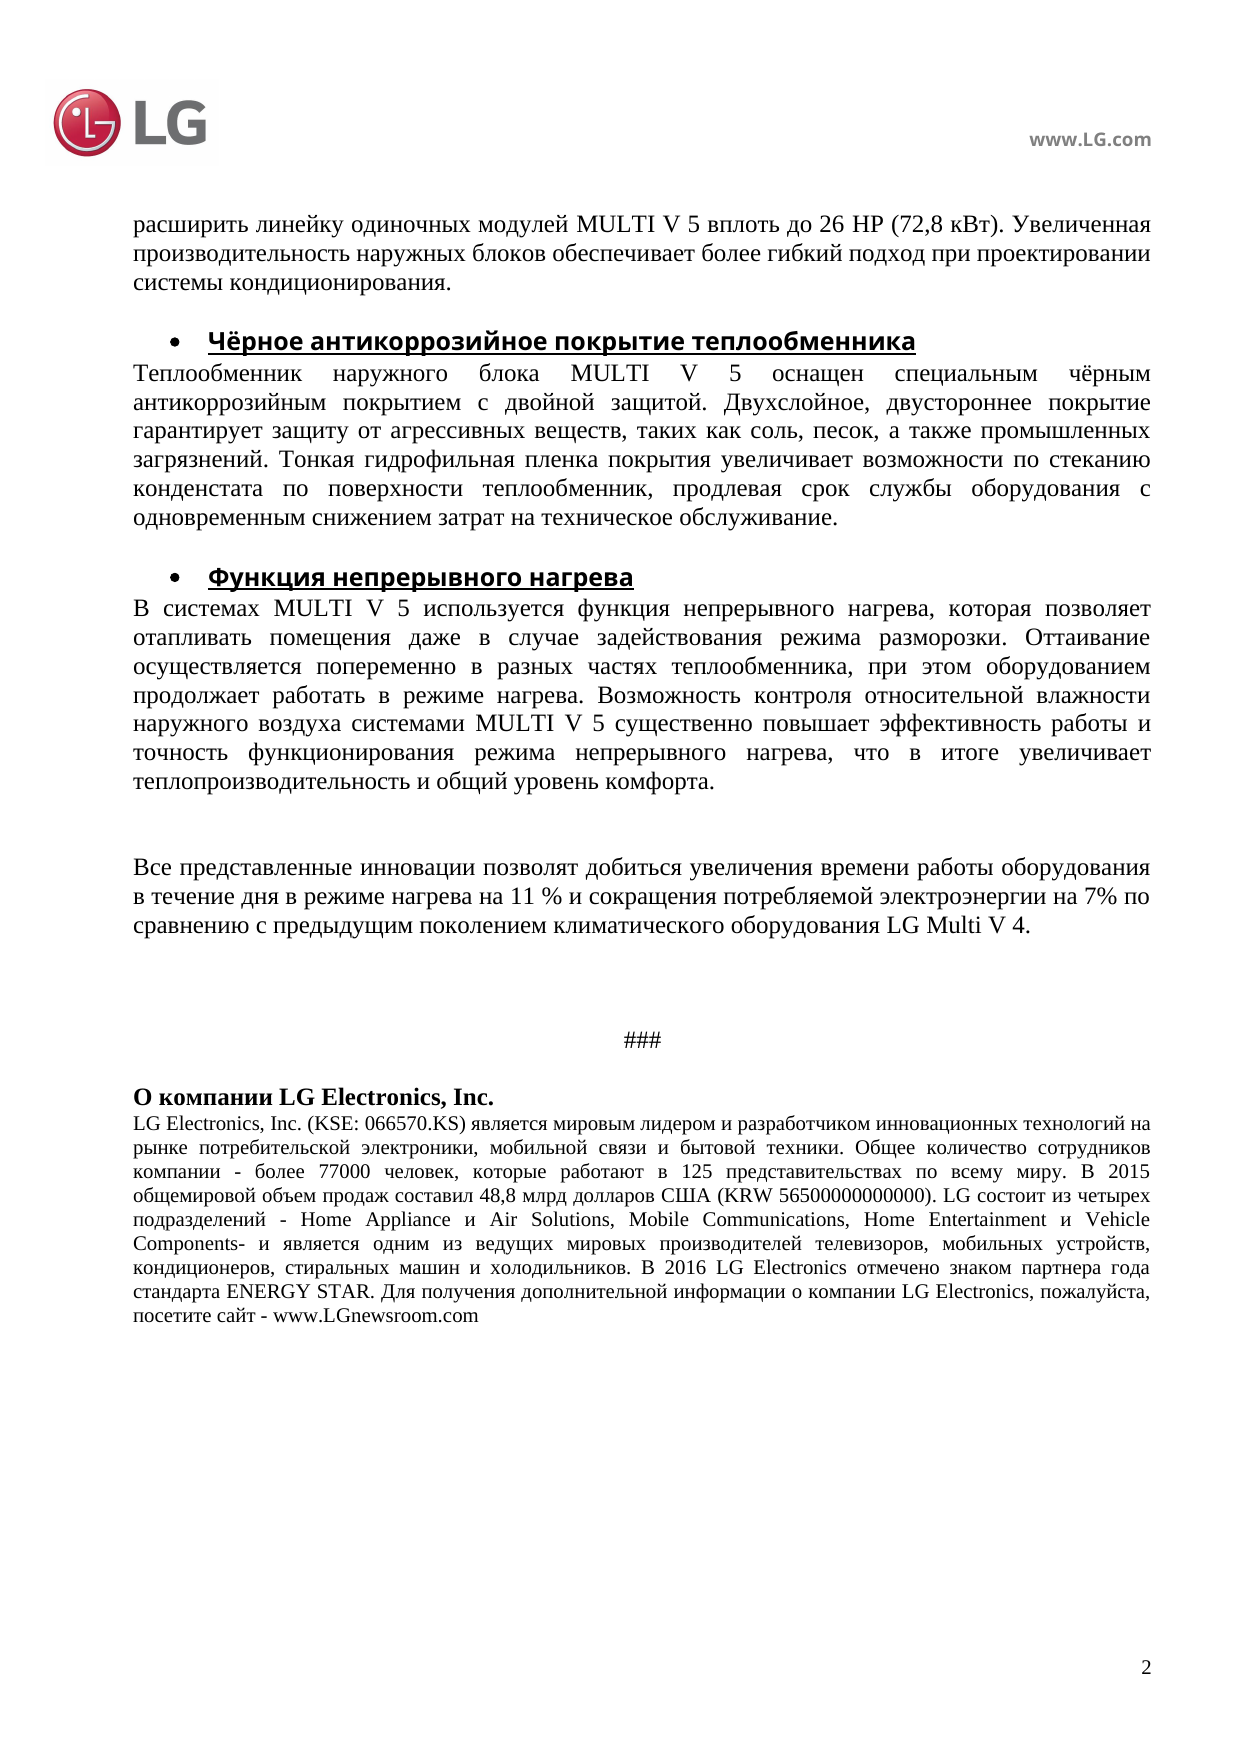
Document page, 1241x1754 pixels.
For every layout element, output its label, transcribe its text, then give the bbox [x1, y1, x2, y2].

list Функция непрерывного нагрева [170, 559, 1152, 593]
list Чёрное антикоррозийное покрытие теплообменника [170, 324, 1152, 358]
text LG Electronics, Inc. (KSE: 066570.KS) является мировым лидером и разработчиком инновационных технологий на рынке потребительской электроники, мобильной связи и бытовой техники. Общее количество сотрудников компании - более 77000 человек, которые работают в 125 представительствах по всему миру. В 2015 общемировой объем продаж составил 48,8 млрд долларов США (KRW 56500000000000). LG состоит из четырех подразделений - Home Appliance и Air Solutions, Mobile Communications, Home Entertainment и Vehicle Components- и является одним из ведущих мировых производителей телевизоров, мобильных устройств, кондиционеров, стиральных машин и холодильников. В 2016 LG Electronics отмечено знаком партнера года стандарта ENERGY STAR. Для получения дополнительной информации о компании LG Electronics, пожалуйста, посетите сайт - www.LGnewsroom.com [133, 1111, 1152, 1327]
text В системах MULTI V 5 используется функция непрерывного нагрева, которая позволяет отапливать помещения даже в случае задействования режима разморозки. Оттаивание осуществляется попеременно в разных частях теплообменника, при этом оборудованием продолжает работать в режиме нагрева. Возможность контроля относительной влажности наружного воздуха системами MULTI V 5 существенно повышает эффективность работы и точность функционирования режима непрерывного нагрева, что в итоге увеличивает теплопроизводительность и общий уровень комфорта. [133, 593, 1152, 795]
text ### [133, 1025, 1152, 1053]
text Теплообменник наружного блока MULTI V 5 оснащен специальным чёрным антикоррозийным покрытием с двойной защитой. Двухслойное, двустороннее покрытие гарантирует защиту от агрессивных веществ, таких как соль, песок, а также промышленных загрязнений. Тонкая гидрофильная пленка покрытия увеличивает возможности по стеканию конденстата по поверхности теплообменник, продлевая срок службы оборудования с одновременным снижением затрат на техническое обслуживание. [133, 358, 1152, 531]
text О компании LG Electronics, Inc. [133, 1082, 1152, 1111]
text Все представленные инновации позволят добиться увеличения времени работы оборудования в течение дня в режиме нагрева на 11 % и сокращения потребляемой электроэнергии на 7% по сравнению с предыдущим поколением климатического оборудования LG Multi V 4. [133, 852, 1152, 938]
picture [44, 79, 219, 166]
